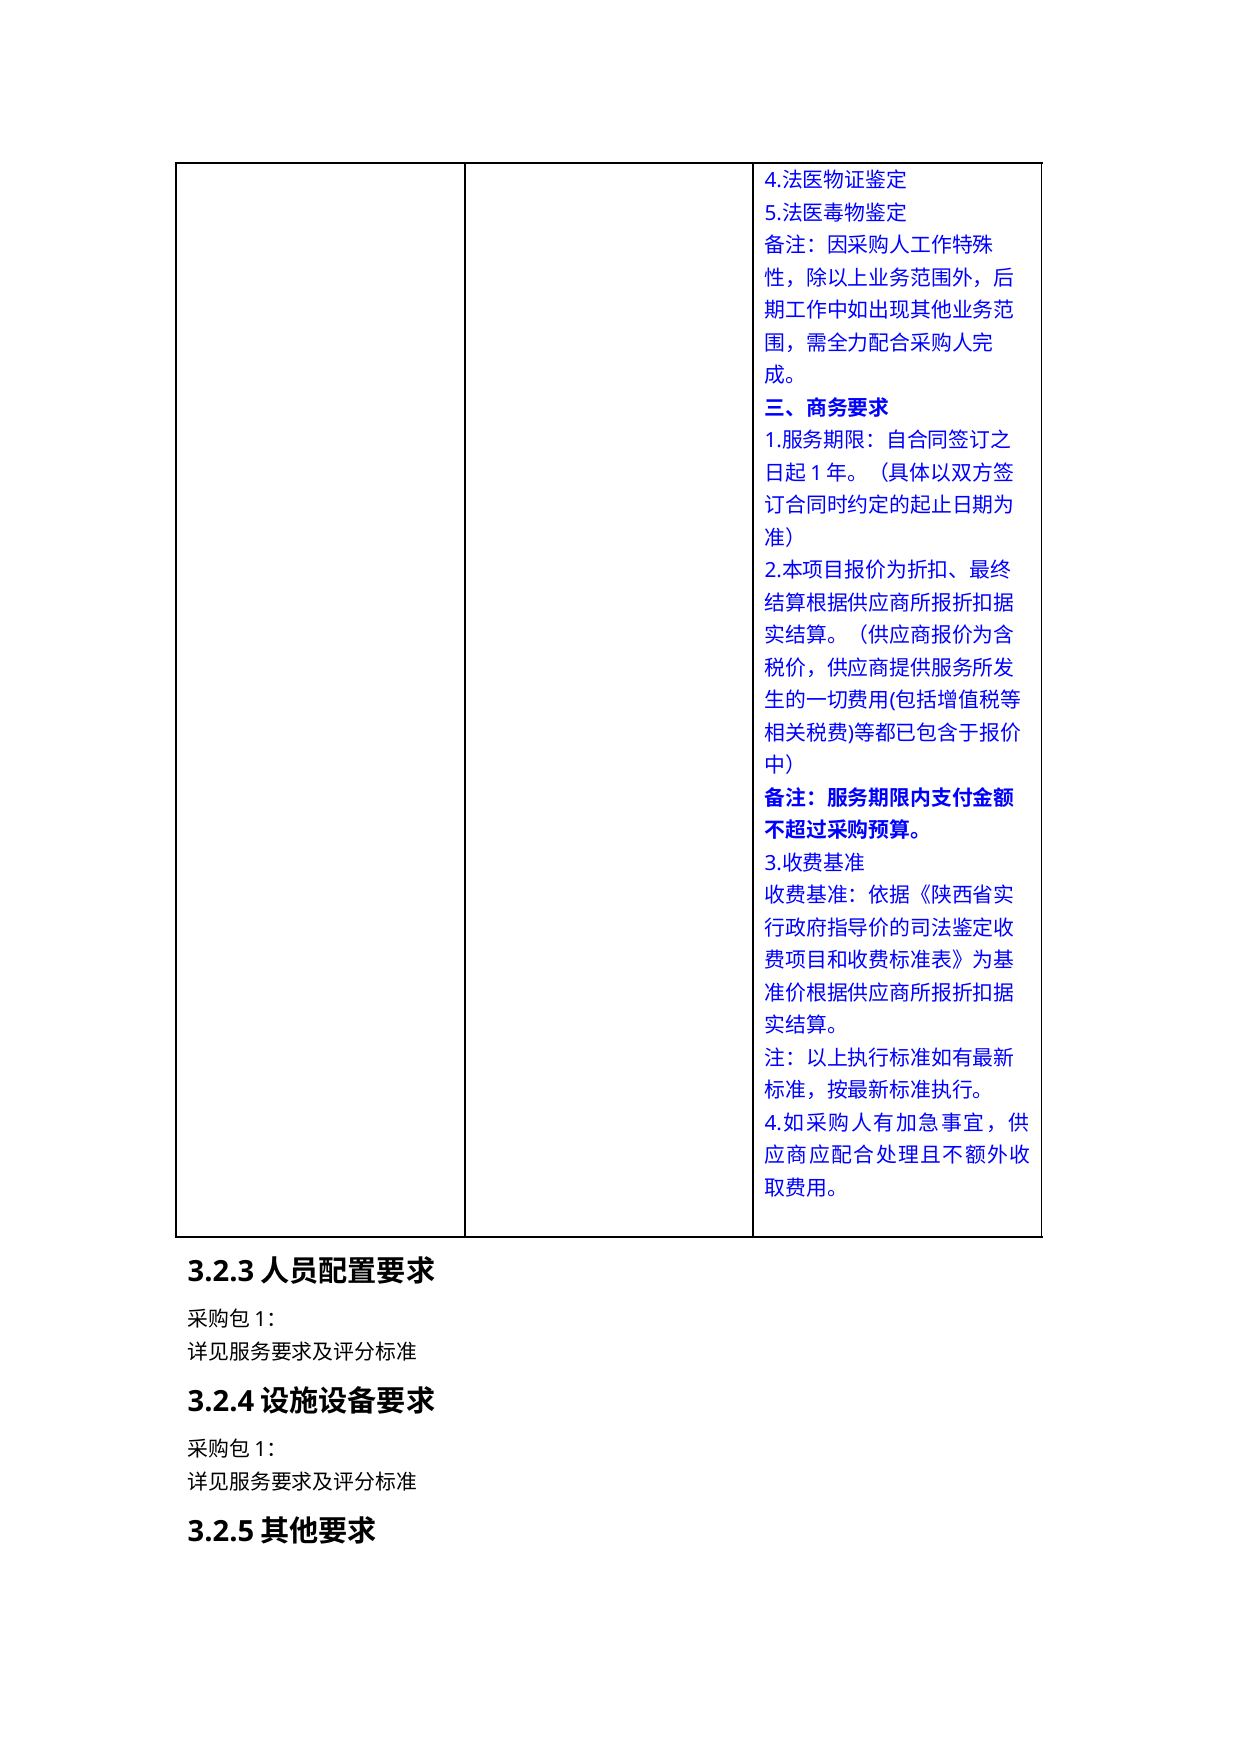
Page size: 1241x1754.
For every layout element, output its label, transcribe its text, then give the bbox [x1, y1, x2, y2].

text 3.2.5其他要求 [187, 1498, 1053, 1563]
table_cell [754, 164, 1041, 1236]
text 3.2.4设施设备要求 [187, 1368, 1053, 1433]
table_cell 1 [177, 164, 464, 1236]
text 采购包1： [187, 1433, 1053, 1465]
text 详见服务要求及评分标准 [187, 1465, 1053, 1498]
text 采购包1： [187, 1303, 1053, 1335]
text 详见服务要求及评分标准 [187, 1335, 1053, 1368]
table_cell [466, 164, 752, 1236]
text 3.2.3人员配置要求 [187, 1238, 1053, 1303]
